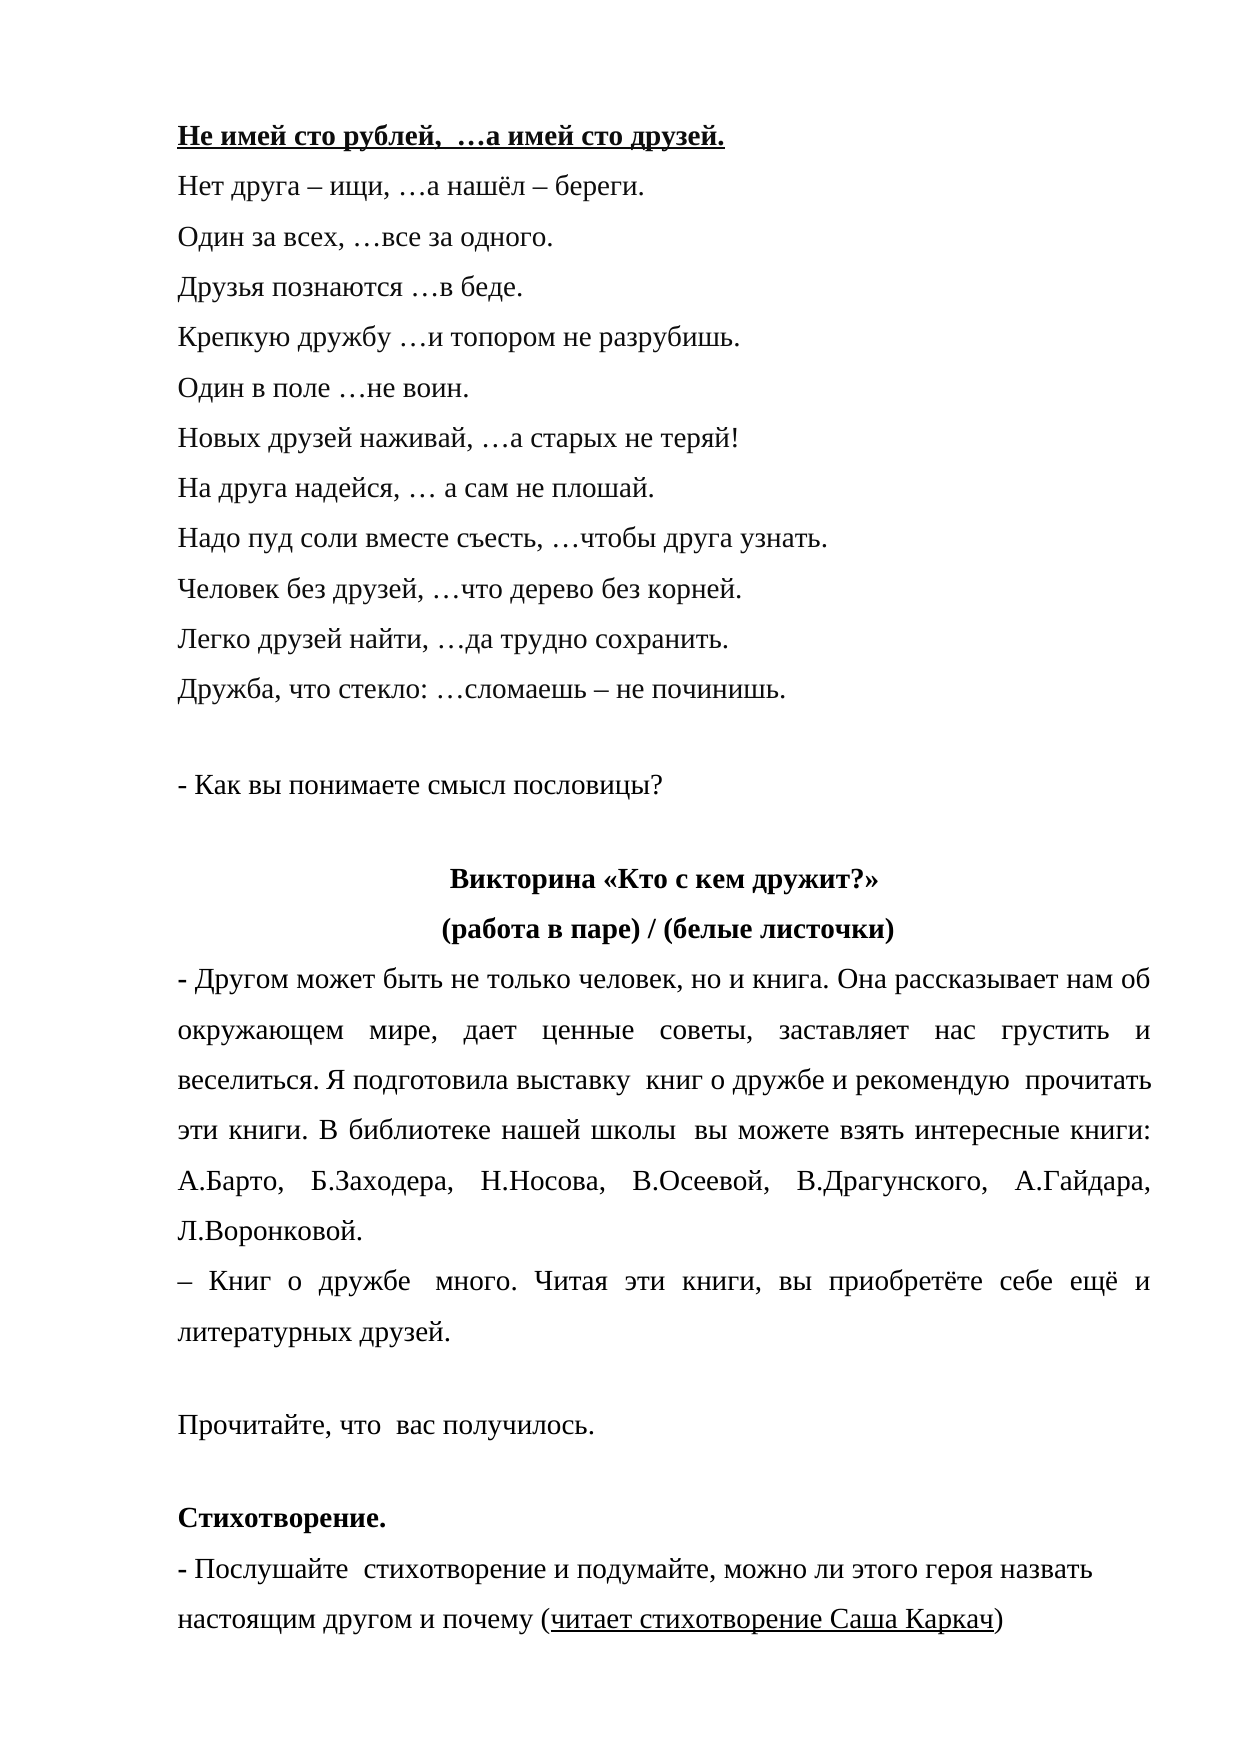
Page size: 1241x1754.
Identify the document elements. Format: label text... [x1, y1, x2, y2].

text – Книг о дружбе много. Читая эти книги, вы приобретёте себе ещё и литературных друзей. [177, 1263, 1152, 1347]
text Новых друзей наживай, …а старых не теряй! [177, 420, 1152, 453]
text Легко друзей найти, …да трудно сохранить. [177, 621, 1152, 655]
text - Другом может быть не только человек, но и книга. Она рассказывает нам об окружающем мире, дает ценные советы, заставляет нас грустить и веселиться. Я подготовила выставку книг о дружбе и рекомендую прочитать эти книги. В библиотеке нашей школы вы можете взять интересные книги: А.Барто, Б.Заходера, Н.Носова, В.Осеевой, В.Драгунского, А.Гайдара, Л.Воронковой. [177, 961, 1152, 1247]
text Человек без друзей, …что дерево без корней. [177, 571, 1152, 604]
text Дружба, что стекло: …сломаешь – не починишь. [177, 672, 1152, 705]
text Надо пуд соли вместе съесть, …чтобы друга узнать. [177, 521, 1152, 554]
text - Как вы понимаете смысл пословицы? [177, 767, 1152, 801]
text Один за всех, …все за одного. [177, 219, 1152, 252]
text Викторина «Кто с кем дружит?» (работа в паре) / (белые листочки) [177, 861, 1152, 945]
text Крепкую дружбу …и топором не разрубишь. [177, 319, 1152, 353]
text - Послушайте стихотворение и подумайте, можно ли этого героя назвать настоящим другом и почему (читает стихотворение Саша Каркач) [177, 1551, 1152, 1635]
text Один в поле …не воин. [177, 370, 1152, 403]
text Не имей сто рублей, …а имей сто друзей. [177, 118, 1152, 152]
text На друга надейся, … а сам не плошай. [177, 470, 1152, 504]
text Нет друга – ищи, …а нашёл – береги. [177, 168, 1152, 202]
text Прочитайте, что вас получилось. [177, 1407, 1152, 1441]
text Стихотворение. [177, 1501, 1152, 1534]
text Друзья познаются …в беде. [177, 269, 1152, 303]
